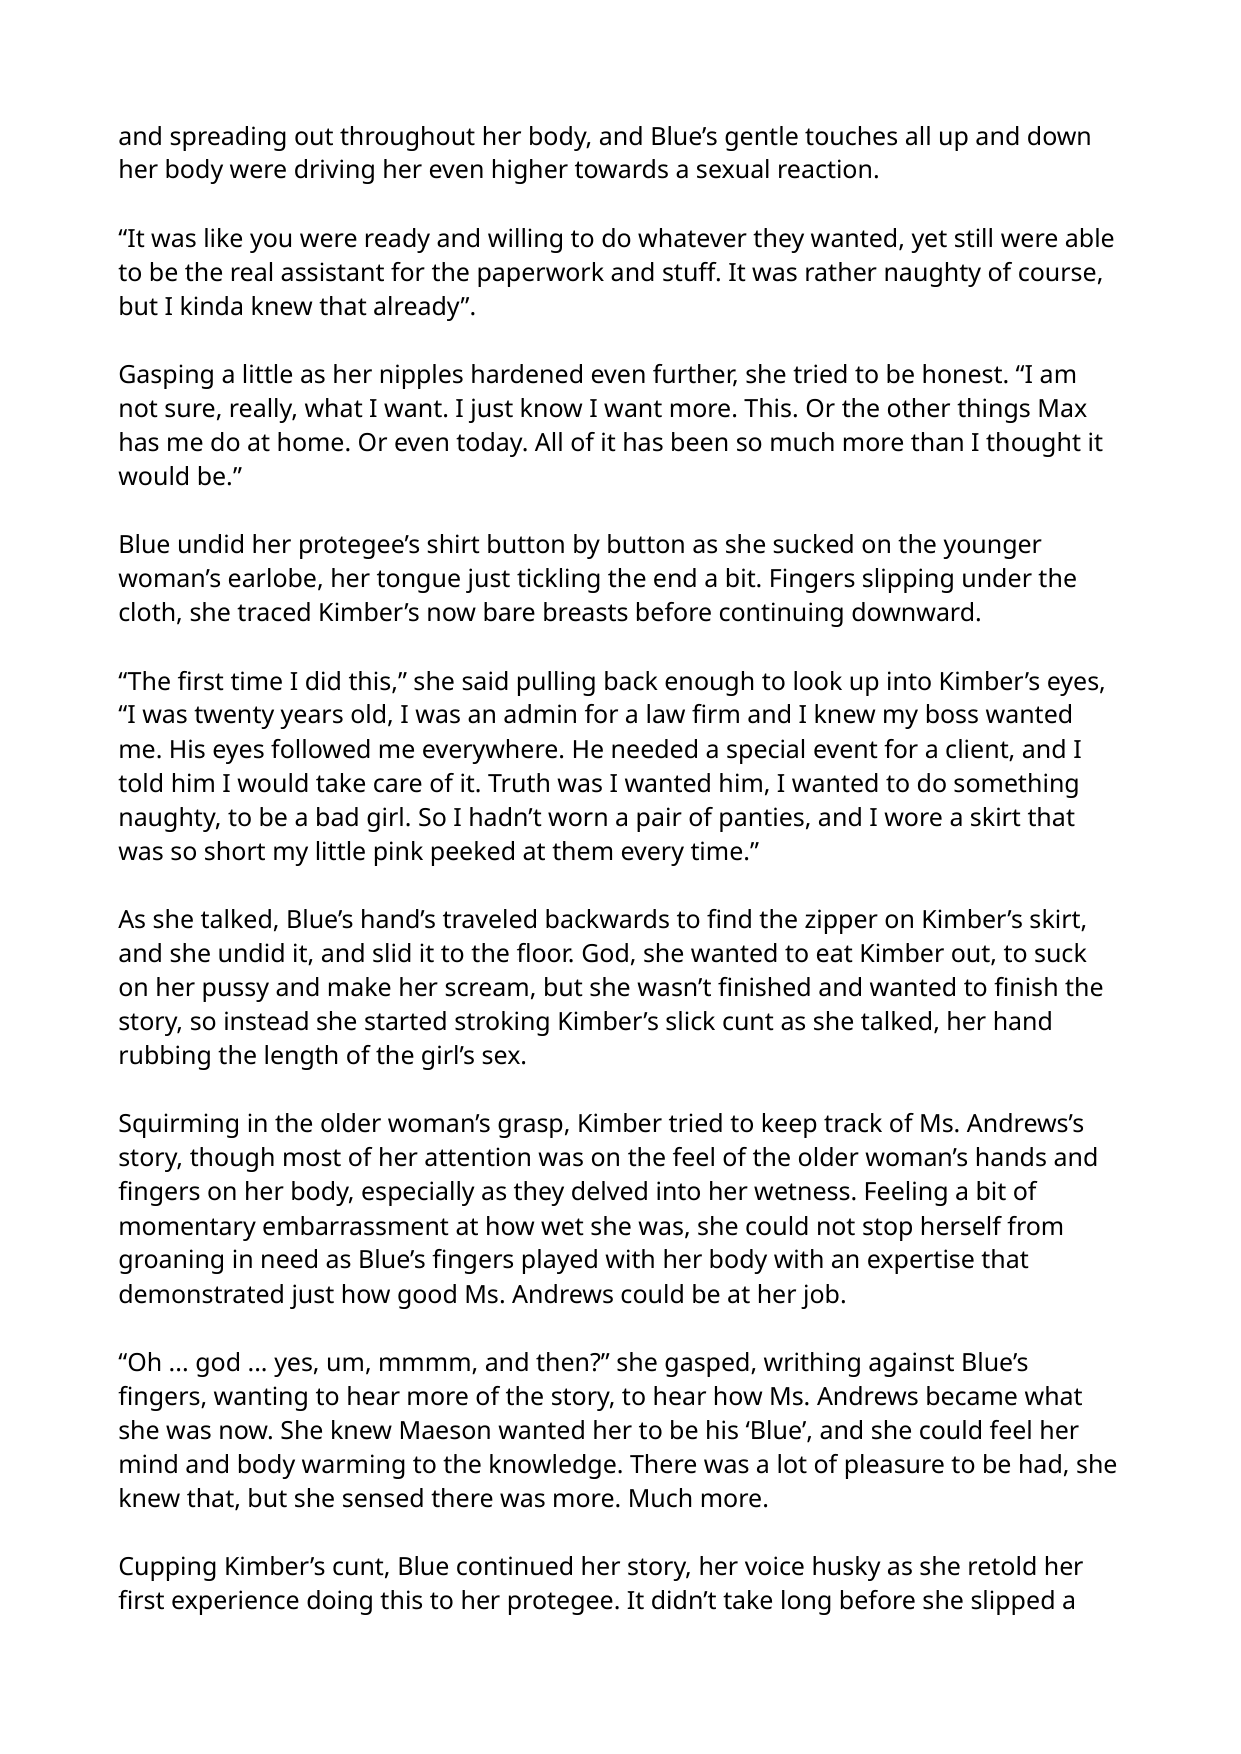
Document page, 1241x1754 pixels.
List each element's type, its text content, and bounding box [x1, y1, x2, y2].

text Squirming in the older woman’s grasp, Kimber tried to keep track of Ms. Andrews’s story, though most of her attention was on the feel of the older woman’s hands and fingers on her body, especially as they delved into her wetness. Feeling a bit of momentary embarrassment at how wet she was, she could not stop herself from groaning in need as Blue’s fingers played with her body with an expertise that demonstrated just how good Ms. Andrews could be at her job. [118, 1106, 1122, 1310]
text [118, 1549, 1122, 1617]
text “The first time I did this,” she said pulling back enough to look up into Kimber’s eyes, “I was twenty years old, I was an admin for a law firm and I knew my boss wanted me. His eyes followed me everywhere. He needed a special event for a client, and I told him I would take care of it. Truth was I wanted him, I wanted to do something naughty, to be a bad girl. So I hadn’t worn a pair of panties, and I wore a skirt that was so short my little pink peeked at them every time.” [118, 663, 1122, 867]
text Blue undid her protegee’s shirt button by button as she sucked on the younger woman’s earlobe, her tongue just tickling the end a bit. Fingers slipping under the cloth, she traced Kimber’s now bare breasts before continuing downward. [118, 527, 1122, 629]
text As she talked, Blue’s hand’s traveled backwards to find the zipper on Kimber’s skirt, and she undid it, and slid it to the floor. God, she wanted to eat Kimber out, to suck on her pussy and make her scream, but she wasn’t finished and wanted to finish the story, so instead she started stroking Kimber’s slick cunt as she talked, her hand rubbing the length of the girl’s sex. [118, 902, 1122, 1072]
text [118, 118, 1122, 186]
text “Oh ... god ... yes, um, mmmm, and then?” she gasped, writhing against Blue’s fingers, wanting to hear more of the story, to hear how Ms. Andrews became what she was now. She knew Maeson wanted her to be his ‘Blue’, and she could feel her mind and body warming to the knowledge. There was a lot of pleasure to be had, she knew that, but she sensed there was more. Much more. [118, 1344, 1122, 1515]
text “It was like you were ready and willing to do whatever they wanted, yet still were able to be the real assistant for the paperwork and stuff. It was rather naughty of course, but I kinda knew that already”. [118, 220, 1122, 322]
text Gasping a little as her nipples hardened even further, she tried to be honest. “I am not sure, really, what I want. I just know I want more. This. Or the other things Max has me do at home. Or even today. All of it has been so much more than I thought it would be.” [118, 357, 1122, 493]
